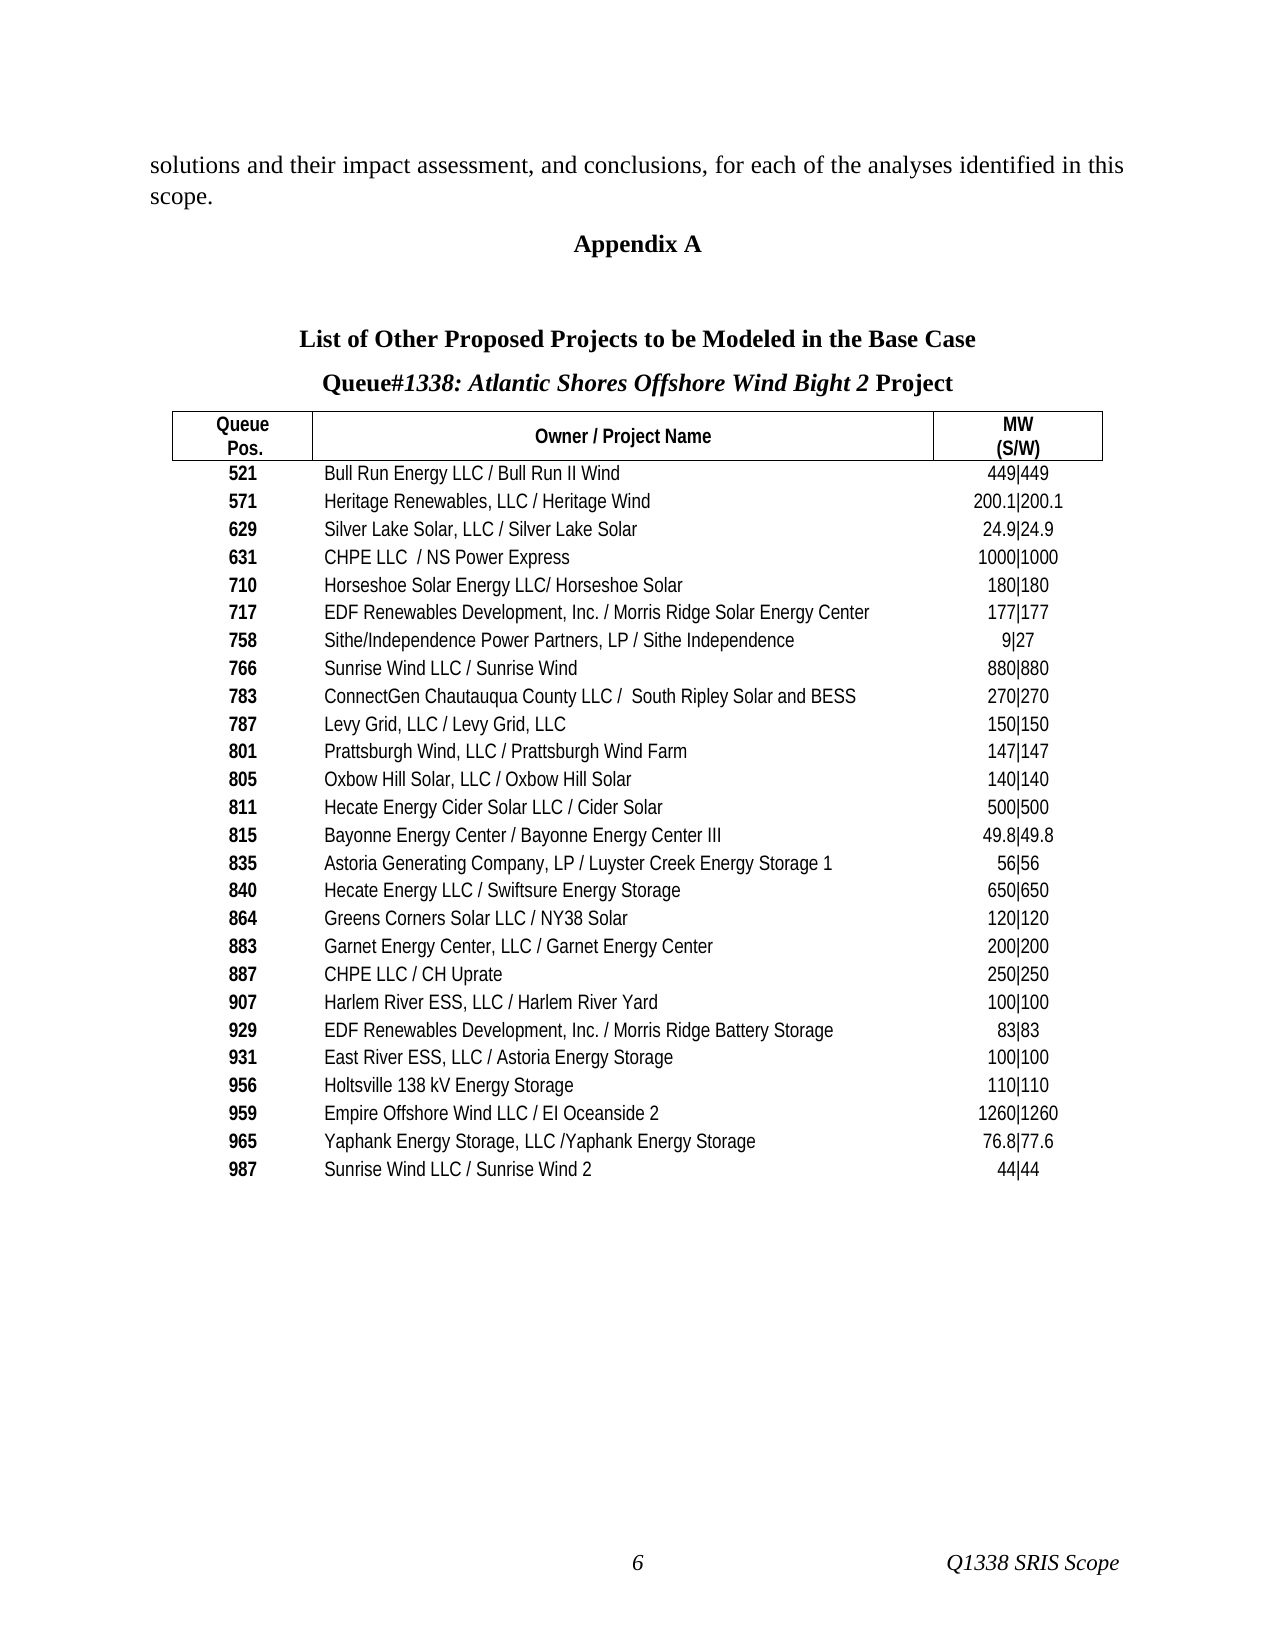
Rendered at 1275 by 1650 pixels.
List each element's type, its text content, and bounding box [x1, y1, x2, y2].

table_cell Heritage Renewables, LLC / Heritage Wind [313, 489, 934, 517]
table_cell Sithe/Independence Power Partners, LP / Sithe Independence [313, 628, 934, 656]
table_cell 250|250 [934, 962, 1102, 990]
table_cell East River ESS, LLC / Astoria Energy Storage [313, 1045, 934, 1073]
table_cell 110|110 [934, 1073, 1102, 1101]
table_cell Astoria Generating Company, LP / Luyster Creek Energy Storage 1 [313, 851, 934, 878]
table_cell 629 [173, 517, 313, 545]
table_cell 100|100 [934, 1045, 1102, 1073]
table_cell 815 [173, 823, 313, 851]
table_cell 449|449 [934, 461, 1102, 489]
table_cell 931 [173, 1045, 313, 1073]
table_cell 929 [173, 1018, 313, 1045]
table_header Queue Pos. [173, 412, 312, 460]
table_cell Garnet Energy Center, LLC / Garnet Energy Center [313, 934, 934, 962]
table_cell EDF Renewables Development, Inc. / Morris Ridge Solar Energy Center [313, 600, 934, 628]
table_cell Oxbow Hill Solar, LLC / Oxbow Hill Solar [313, 767, 934, 795]
table_cell 49.8|49.8 [934, 823, 1102, 851]
table_cell 887 [173, 962, 313, 990]
table_cell 44|44 [934, 1157, 1102, 1184]
table_cell 840 [173, 879, 313, 906]
table_cell CHPE LLC / NS Power Express [313, 545, 934, 572]
table_cell 805 [173, 767, 313, 795]
table_header MW (S/W) [934, 412, 1102, 460]
table_cell 521 [173, 461, 313, 489]
table_cell 200.1|200.1 [934, 489, 1102, 517]
table_cell 710 [173, 573, 313, 600]
table_cell 758 [173, 628, 313, 656]
table_cell Hecate Energy Cider Solar LLC / Cider Solar [313, 795, 934, 823]
table_cell 150|150 [934, 712, 1102, 739]
table_cell Hecate Energy LLC / Swiftsure Energy Storage [313, 879, 934, 906]
table_cell Bull Run Energy LLC / Bull Run II Wind [313, 461, 934, 489]
table_cell 1260|1260 [934, 1101, 1102, 1129]
table_cell 717 [173, 600, 313, 628]
table_cell 801 [173, 739, 313, 767]
table_cell Levy Grid, LLC / Levy Grid, LLC [313, 712, 934, 739]
table_cell 56|56 [934, 851, 1102, 878]
table_cell 177|177 [934, 600, 1102, 628]
table_cell EDF Renewables Development, Inc. / Morris Ridge Battery Storage [313, 1018, 934, 1045]
table_cell Sunrise Wind LLC / Sunrise Wind 2 [313, 1157, 934, 1184]
table_cell Holtsville 138 kV Energy Storage [313, 1073, 934, 1101]
table_cell 500|500 [934, 795, 1102, 823]
table_cell 880|880 [934, 656, 1102, 684]
table_cell 883 [173, 934, 313, 962]
table_cell 783 [173, 684, 313, 712]
table_cell 200|200 [934, 934, 1102, 962]
table_cell 965 [173, 1129, 313, 1157]
table_cell 270|270 [934, 684, 1102, 712]
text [150, 150, 1125, 210]
table_cell 83|83 [934, 1018, 1102, 1045]
table_cell Sunrise Wind LLC / Sunrise Wind [313, 656, 934, 684]
table_cell CHPE LLC / CH Uprate [313, 962, 934, 990]
table_cell 766 [173, 656, 313, 684]
table_cell Harlem River ESS, LLC / Harlem River Yard [313, 990, 934, 1017]
table_cell 650|650 [934, 879, 1102, 906]
table_cell 987 [173, 1157, 313, 1184]
table_cell Silver Lake Solar, LLC / Silver Lake Solar [313, 517, 934, 545]
table_cell Greens Corners Solar LLC / NY38 Solar [313, 906, 934, 934]
table_cell 956 [173, 1073, 313, 1101]
table_cell 787 [173, 712, 313, 739]
table_cell 959 [173, 1101, 313, 1129]
text List of Other Proposed Projects to be Modeled in the Base Case [150, 324, 1125, 353]
table_header Owner / Project Name [313, 412, 933, 460]
table_cell 180|180 [934, 573, 1102, 600]
table_cell 907 [173, 990, 313, 1017]
text Appendix A [150, 229, 1125, 257]
table_cell 835 [173, 851, 313, 878]
table_cell 1000|1000 [934, 545, 1102, 572]
table_cell Prattsburgh Wind, LLC / Prattsburgh Wind Farm [313, 739, 934, 767]
table_cell 24.9|24.9 [934, 517, 1102, 545]
text Queue#1338: Atlantic Shores Offshore Wind Bight 2 Project [150, 368, 1125, 396]
table_cell 571 [173, 489, 313, 517]
table_cell 631 [173, 545, 313, 572]
table_cell ConnectGen Chautauqua County LLC / South Ripley Solar and BESS [313, 684, 934, 712]
table_cell Empire Offshore Wind LLC / EI Oceanside 2 [313, 1101, 934, 1129]
table_cell 864 [173, 906, 313, 934]
table_cell 9|27 [934, 628, 1102, 656]
table_cell 811 [173, 795, 313, 823]
table_cell 120|120 [934, 906, 1102, 934]
table_cell Bayonne Energy Center / Bayonne Energy Center III [313, 823, 934, 851]
table_cell 76.8|77.6 [934, 1129, 1102, 1157]
table_cell 147|147 [934, 739, 1102, 767]
table_cell 100|100 [934, 990, 1102, 1017]
table_cell 140|140 [934, 767, 1102, 795]
table_cell Horseshoe Solar Energy LLC/ Horseshoe Solar [313, 573, 934, 600]
table_cell Yaphank Energy Storage, LLC /Yaphank Energy Storage [313, 1129, 934, 1157]
